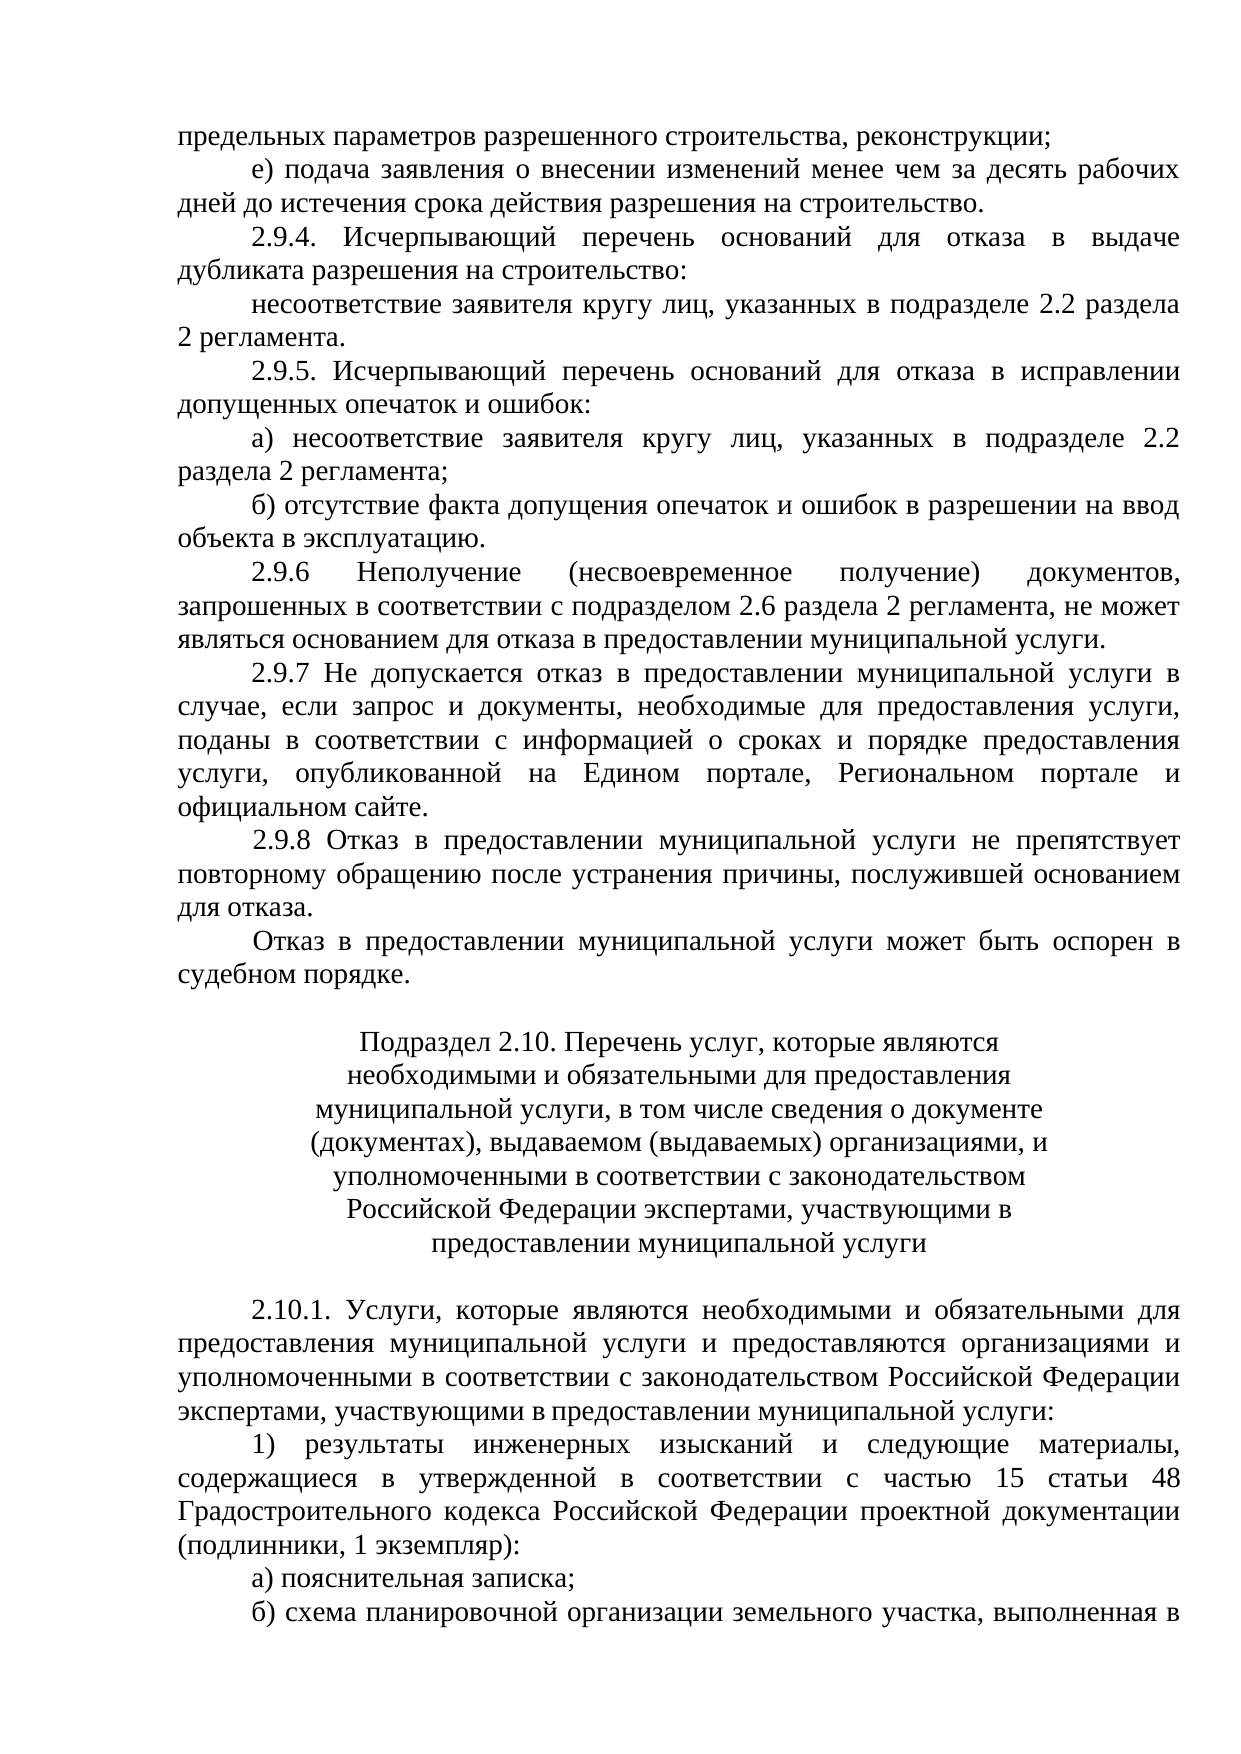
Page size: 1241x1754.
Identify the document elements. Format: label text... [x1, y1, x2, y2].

text 2.9.6 Неполучение (несвоевременное получение) документов, запрошенных в соответствии с подразделом 2.6 раздела 2 регламента, не может являться основанием для отказа в предоставлении муниципальной услуги. [177, 554, 1181, 655]
text б) отсутствие факта допущения опечаток и ошибок в разрешении на ввод объекта в эксплуатацию. [177, 487, 1181, 554]
text е) подача заявления о внесении изменений менее чем за десять рабочих дней до истечения срока действия разрешения на строительство. [177, 152, 1181, 219]
text необходимыми и обязательными для предоставления [177, 1057, 1181, 1091]
text (документах), выдаваемом (выдаваемых) организациями, и [177, 1124, 1181, 1158]
text муниципальной услуги, в том числе сведения о документе [177, 1091, 1181, 1124]
text Подраздел 2.10. Перечень услуг, которые являются [177, 1024, 1181, 1057]
text предоставлении муниципальной услуги [177, 1225, 1181, 1258]
text Отказ в предоставлении муниципальной услуги может быть оспорен в судебном порядке. [177, 923, 1181, 990]
text Российской Федерации экспертами, участвующими в [177, 1191, 1181, 1225]
text 2.9.7 Не допускается отказ в предоставлении муниципальной услуги в случае, если запрос и документы, необходимые для предоставления услуги, поданы в соответствии с информацией о сроках и порядке предоставления услуги, опубликованной на Едином портале, Региональном портале и официальном сайте. [177, 655, 1181, 822]
text несоответствие заявителя кругу лиц, указанных в подразделе 2.2 раздела 2 регламента. [177, 286, 1181, 353]
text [177, 1594, 1181, 1627]
text уполномоченными в соответствии с законодательством [177, 1158, 1181, 1191]
text а) несоответствие заявителя кругу лиц, указанных в подразделе 2.2 раздела 2 регламента; [177, 420, 1181, 487]
text 2.9.4. Исчерпывающий перечень оснований для отказа в выдаче дубликата разрешения на строительство: [177, 219, 1181, 286]
text 2.9.5. Исчерпывающий перечень оснований для отказа в исправлении допущенных опечаток и ошибок: [177, 353, 1181, 420]
text 1) результаты инженерных изысканий и следующие материалы, содержащиеся в утвержденной в соответствии с частью 15 статьи 48 Градостроительного кодекса Российской Федерации проектной документации (подлинники, 1 экземпляр): [177, 1426, 1181, 1560]
text 2.9.8 Отказ в предоставлении муниципальной услуги не препятствует повторному обращению после устранения причины, послужившей основанием для отказа. [177, 822, 1181, 923]
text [177, 118, 1181, 152]
text а) пояснительная записка; [177, 1560, 1181, 1594]
text 2.10.1. Услуги, которые являются необходимыми и обязательными для предоставления муниципальной услуги и предоставляются организациями и уполномоченными в соответствии с законодательством Российской Федерации экспертами, участвующими в предоставлении муниципальной услуги: [177, 1292, 1181, 1426]
